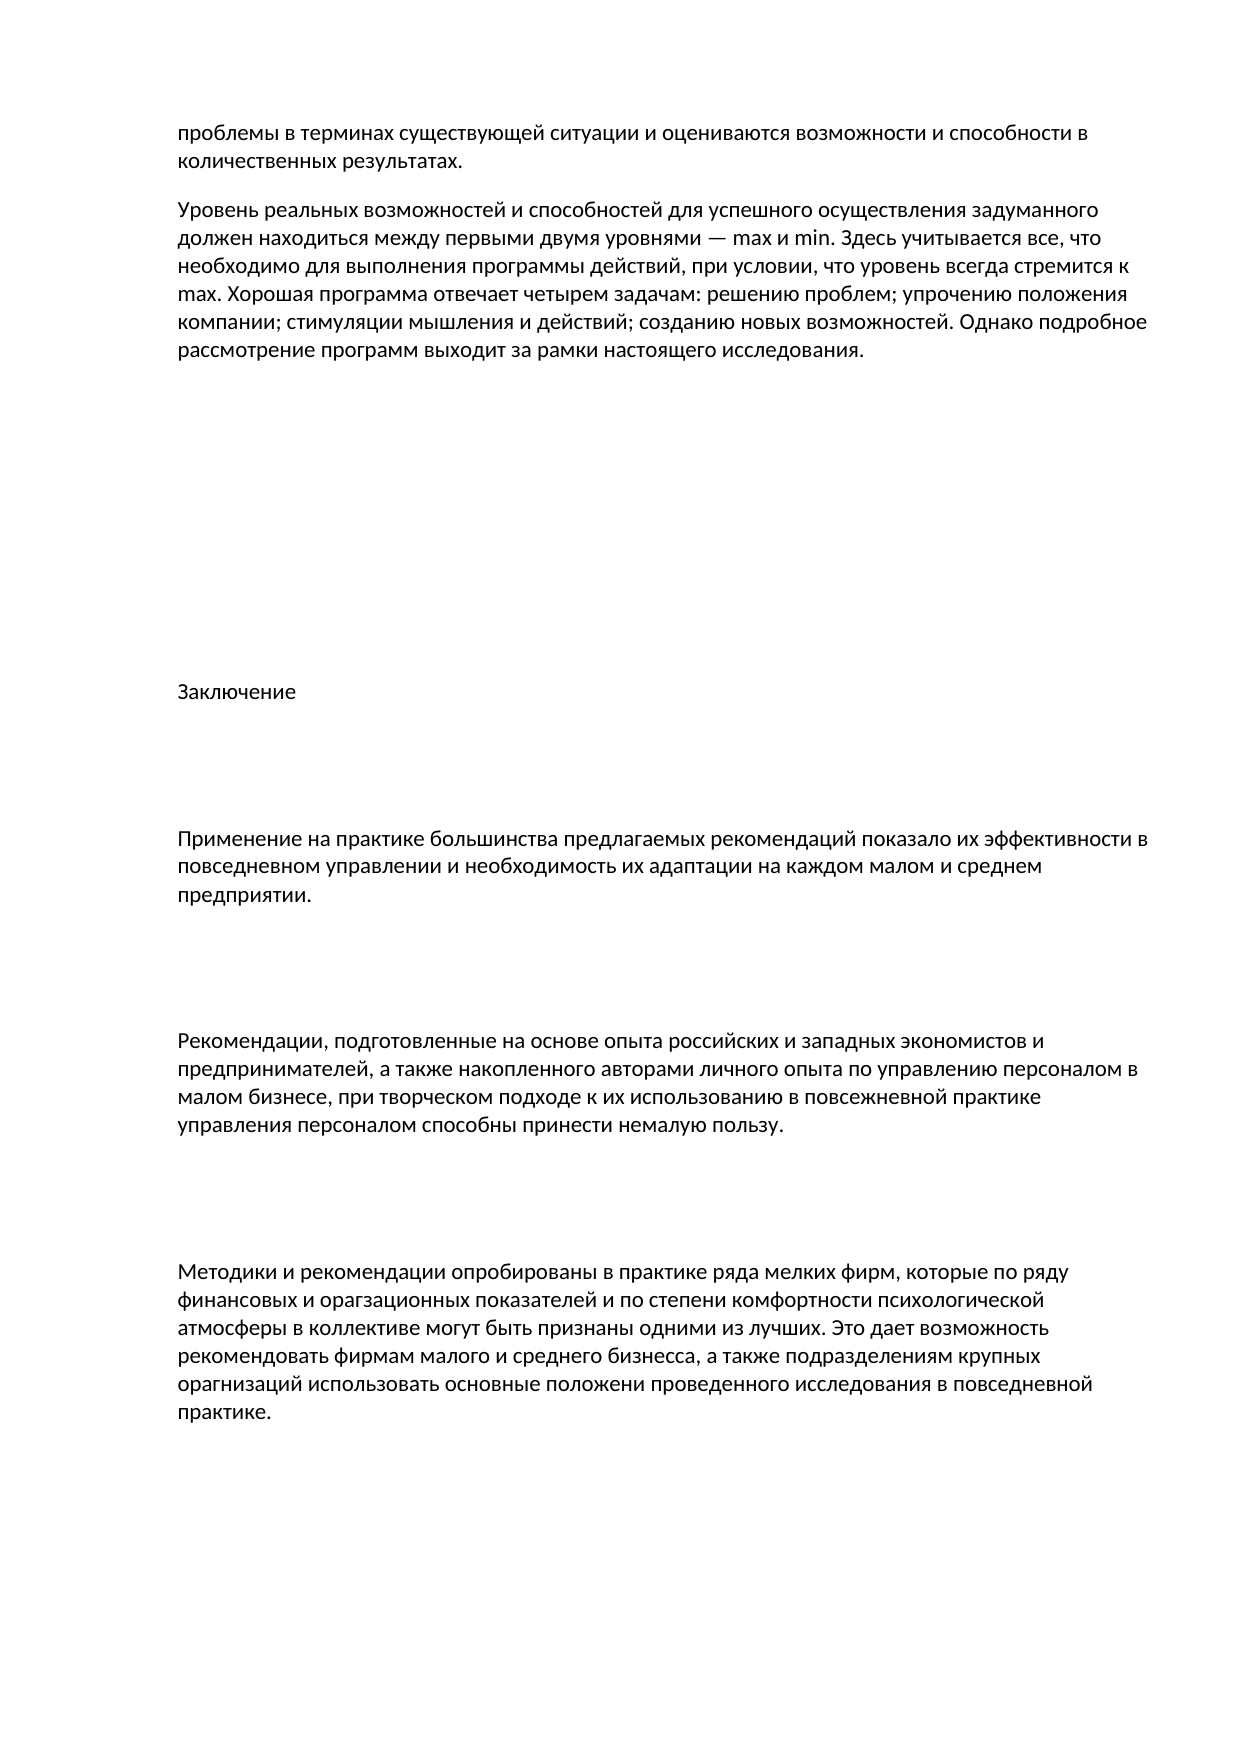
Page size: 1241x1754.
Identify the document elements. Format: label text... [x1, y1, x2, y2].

text Заключение [177, 677, 1152, 705]
text Рекомендации, подготовленные на основе опыта российских и западных экономистов и предпринимателей, а также накопленного авторами личного опыта по управлению персоналом в малом бизнесе, при творческом подходе к их использованию в повсежневной практике управления персоналом способны принести немалую пользу. [177, 1026, 1152, 1138]
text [177, 118, 1152, 174]
text Уровень реальных возможностей и способностей для успешного осуществления задуманного должен находиться между первыми двумя уровнями — mах и min. Здесь учитывается все, что необходимо для выполнения программы действий, при условии, что уровень всегда стремится к max. Хорошая программа отвечает четырем задачам: решению проблем; упрочению положения компании; стимуляции мышления и действий; созданию новых возможностей. Однако подробное рассмотрение программ выходит за рамки настоящего исследования. [177, 195, 1152, 363]
text Методики и рекомендации опробированы в практике ряда мелких фирм, которые по ряду финансовых и орагзационных показателей и по степени комфортности психологической атмосферы в коллективе могут быть признаны одними из лучших. Это дает возможность рекомендовать фирмам малого и среднего бизнесса, а также подразделениям крупных орагнизаций использовать основные положени проведенного исследования в повседневной практике. [177, 1257, 1152, 1425]
text Применение на практике большинства предлагаемых рекомендаций показало их эффективности в повседневном управлении и необходимость их адаптации на каждом малом и среднем предприятии. [177, 824, 1152, 908]
